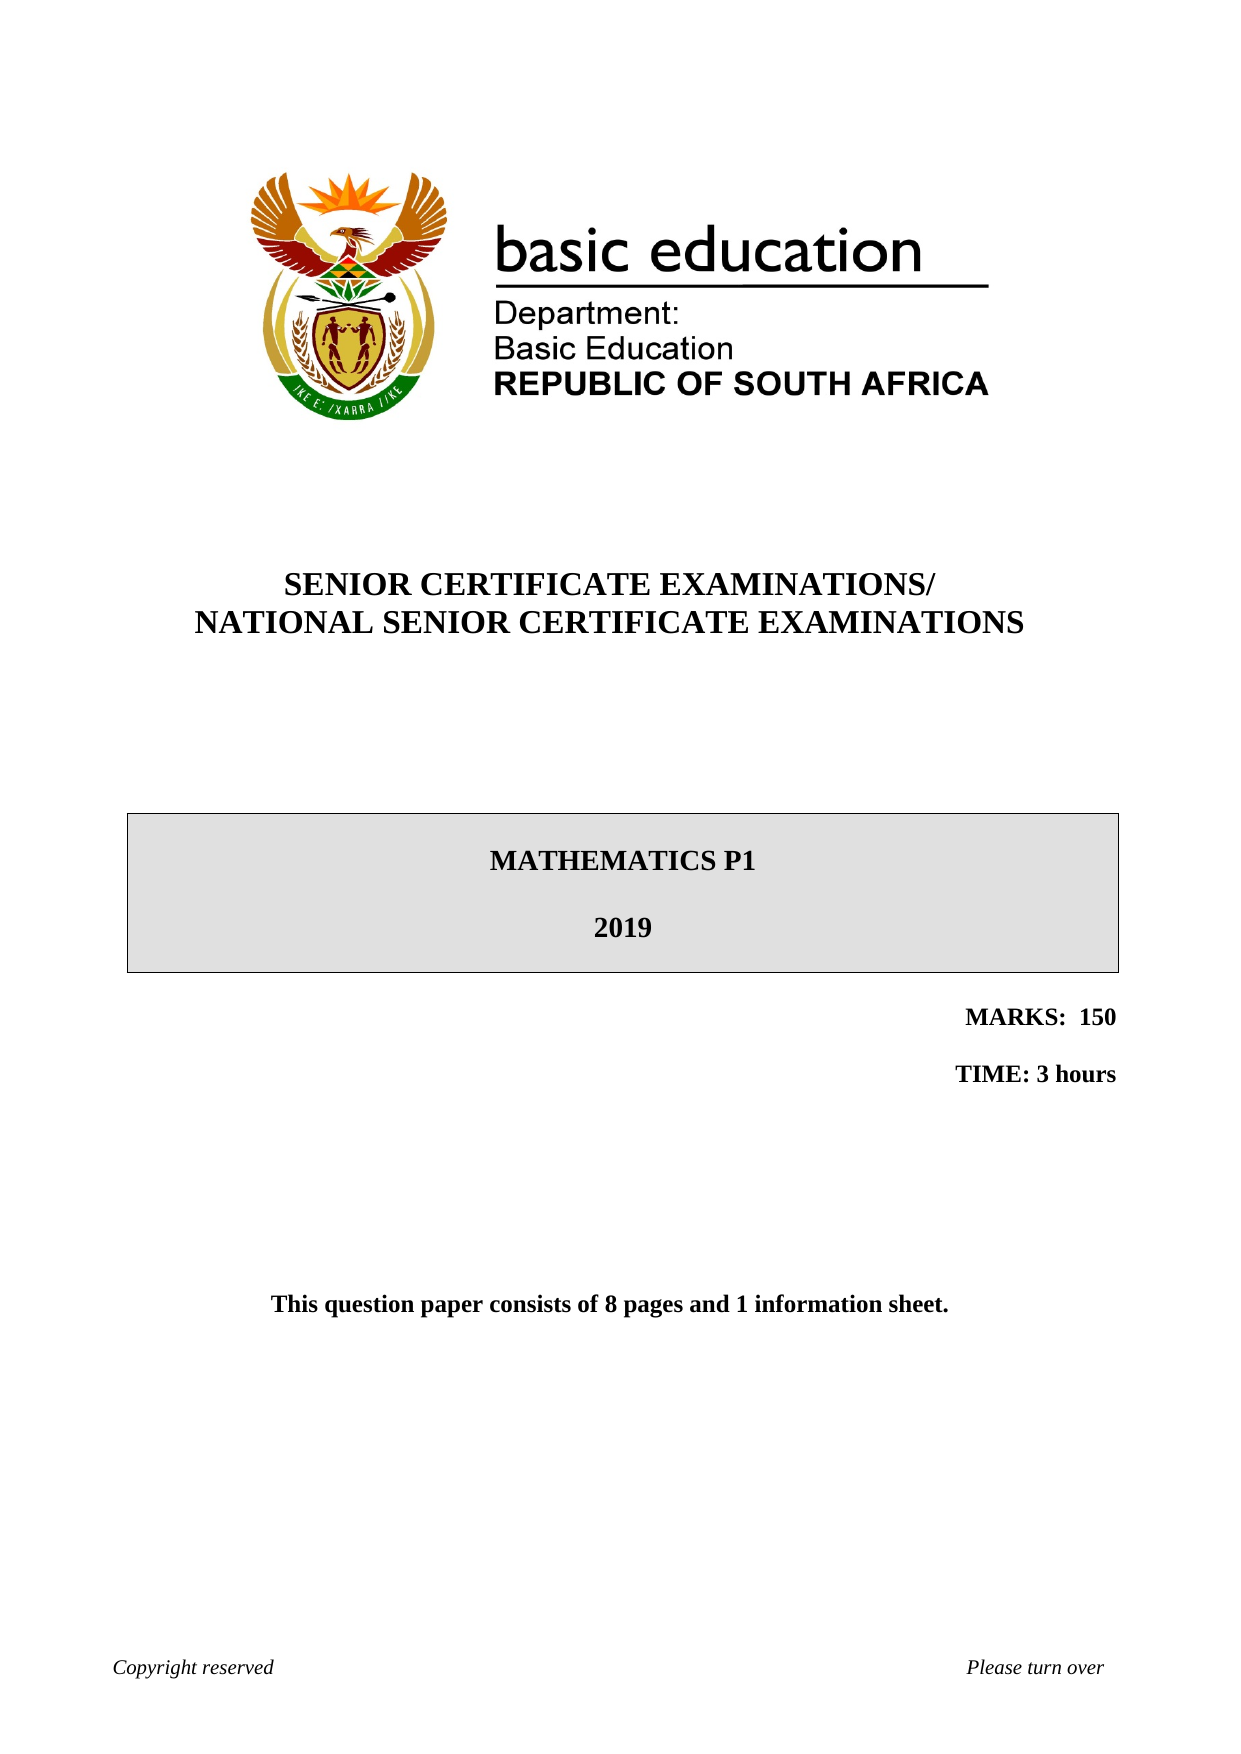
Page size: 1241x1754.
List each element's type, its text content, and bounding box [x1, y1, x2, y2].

text SENIOR CERTIFICATE EXAMINATIONS/ [112, 564, 1107, 602]
text MARKS: 150 [112, 1002, 1116, 1031]
text NATIONAL SENIOR CERTIFICATE EXAMINATIONS [112, 602, 1107, 640]
text TIME: 3 hours [112, 1059, 1116, 1088]
picture [224, 145, 1013, 441]
table_header MATHEMATICS P1 2019 [128, 814, 1118, 972]
text This question paper consists of 8 pages and 1 information sheet. [112, 1289, 1107, 1318]
